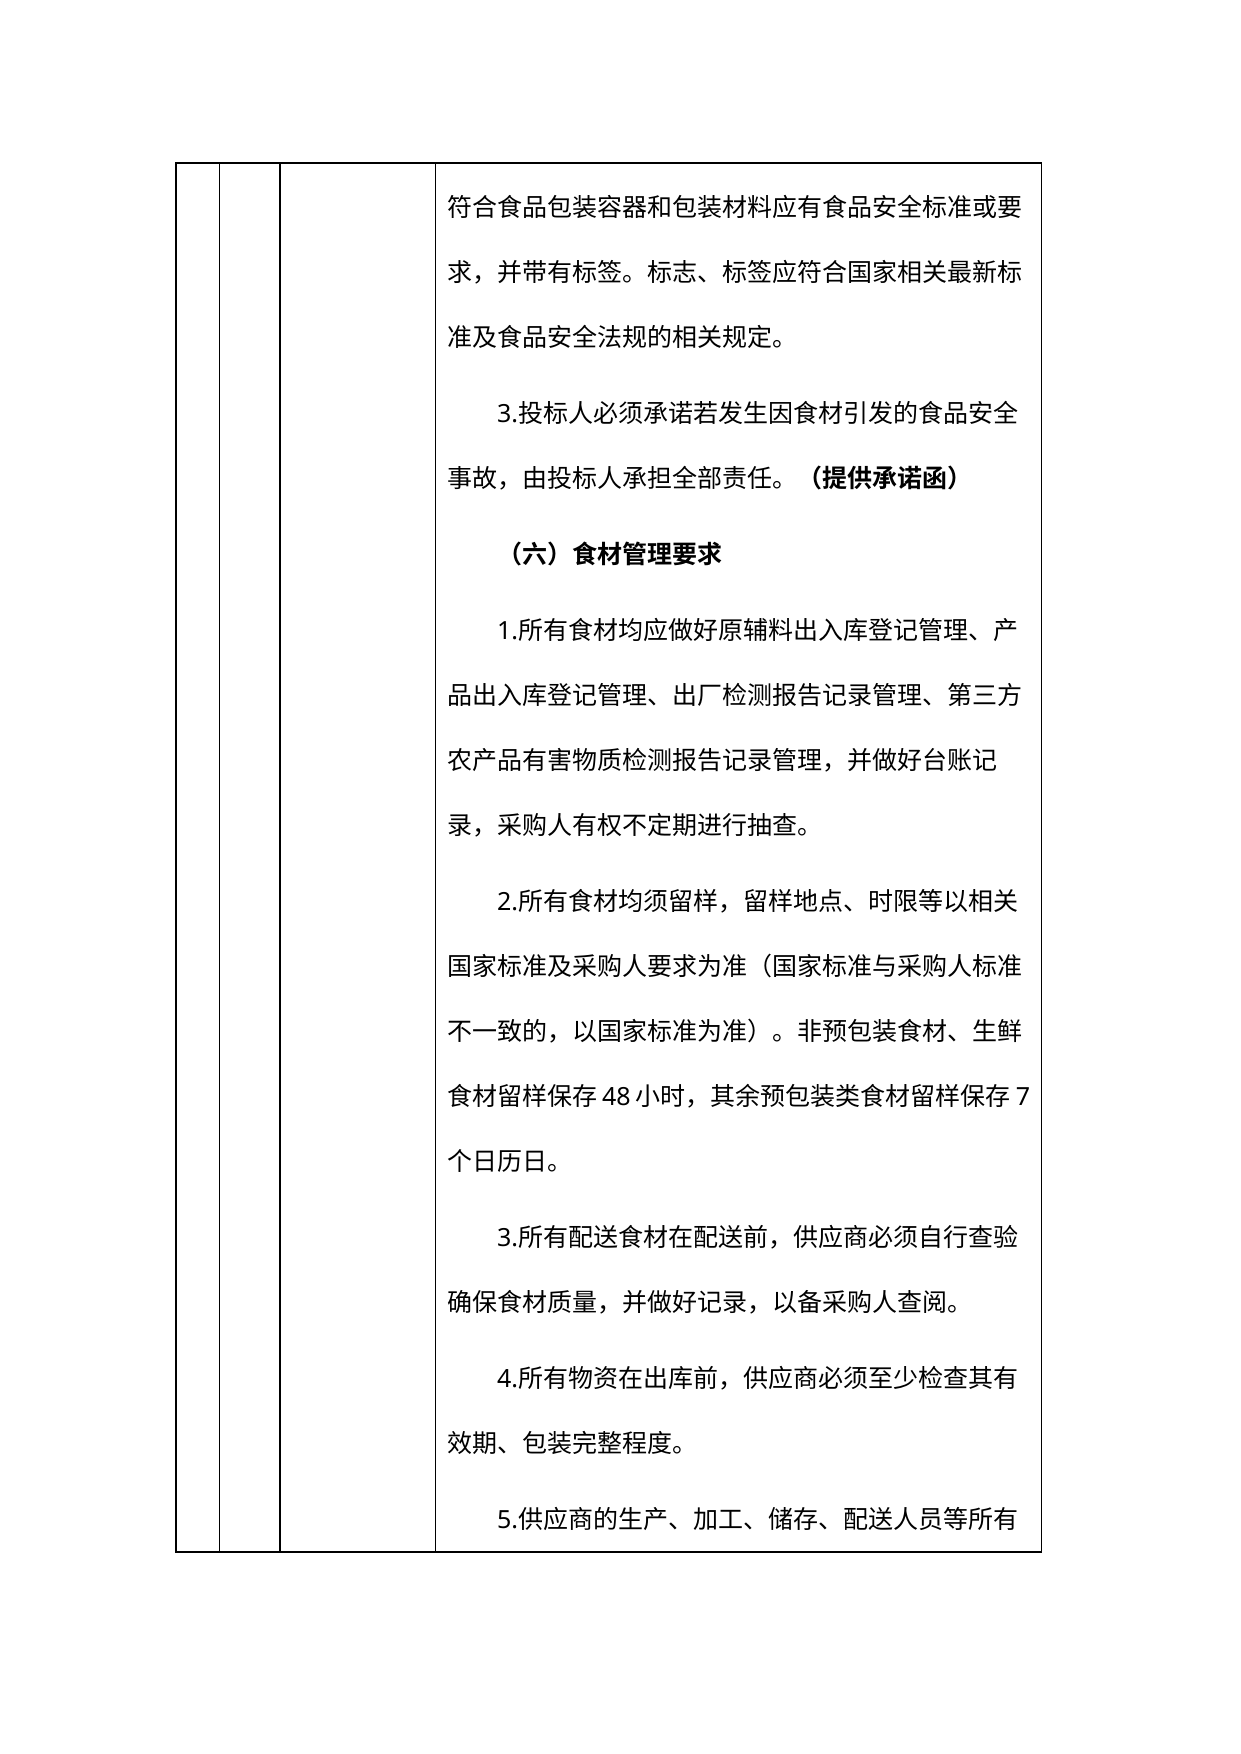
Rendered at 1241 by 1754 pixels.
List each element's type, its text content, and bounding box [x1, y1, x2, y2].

table_cell 1 [177, 164, 219, 1551]
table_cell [436, 164, 1041, 1551]
table_cell [281, 164, 435, 1551]
table_cell [220, 164, 279, 1551]
